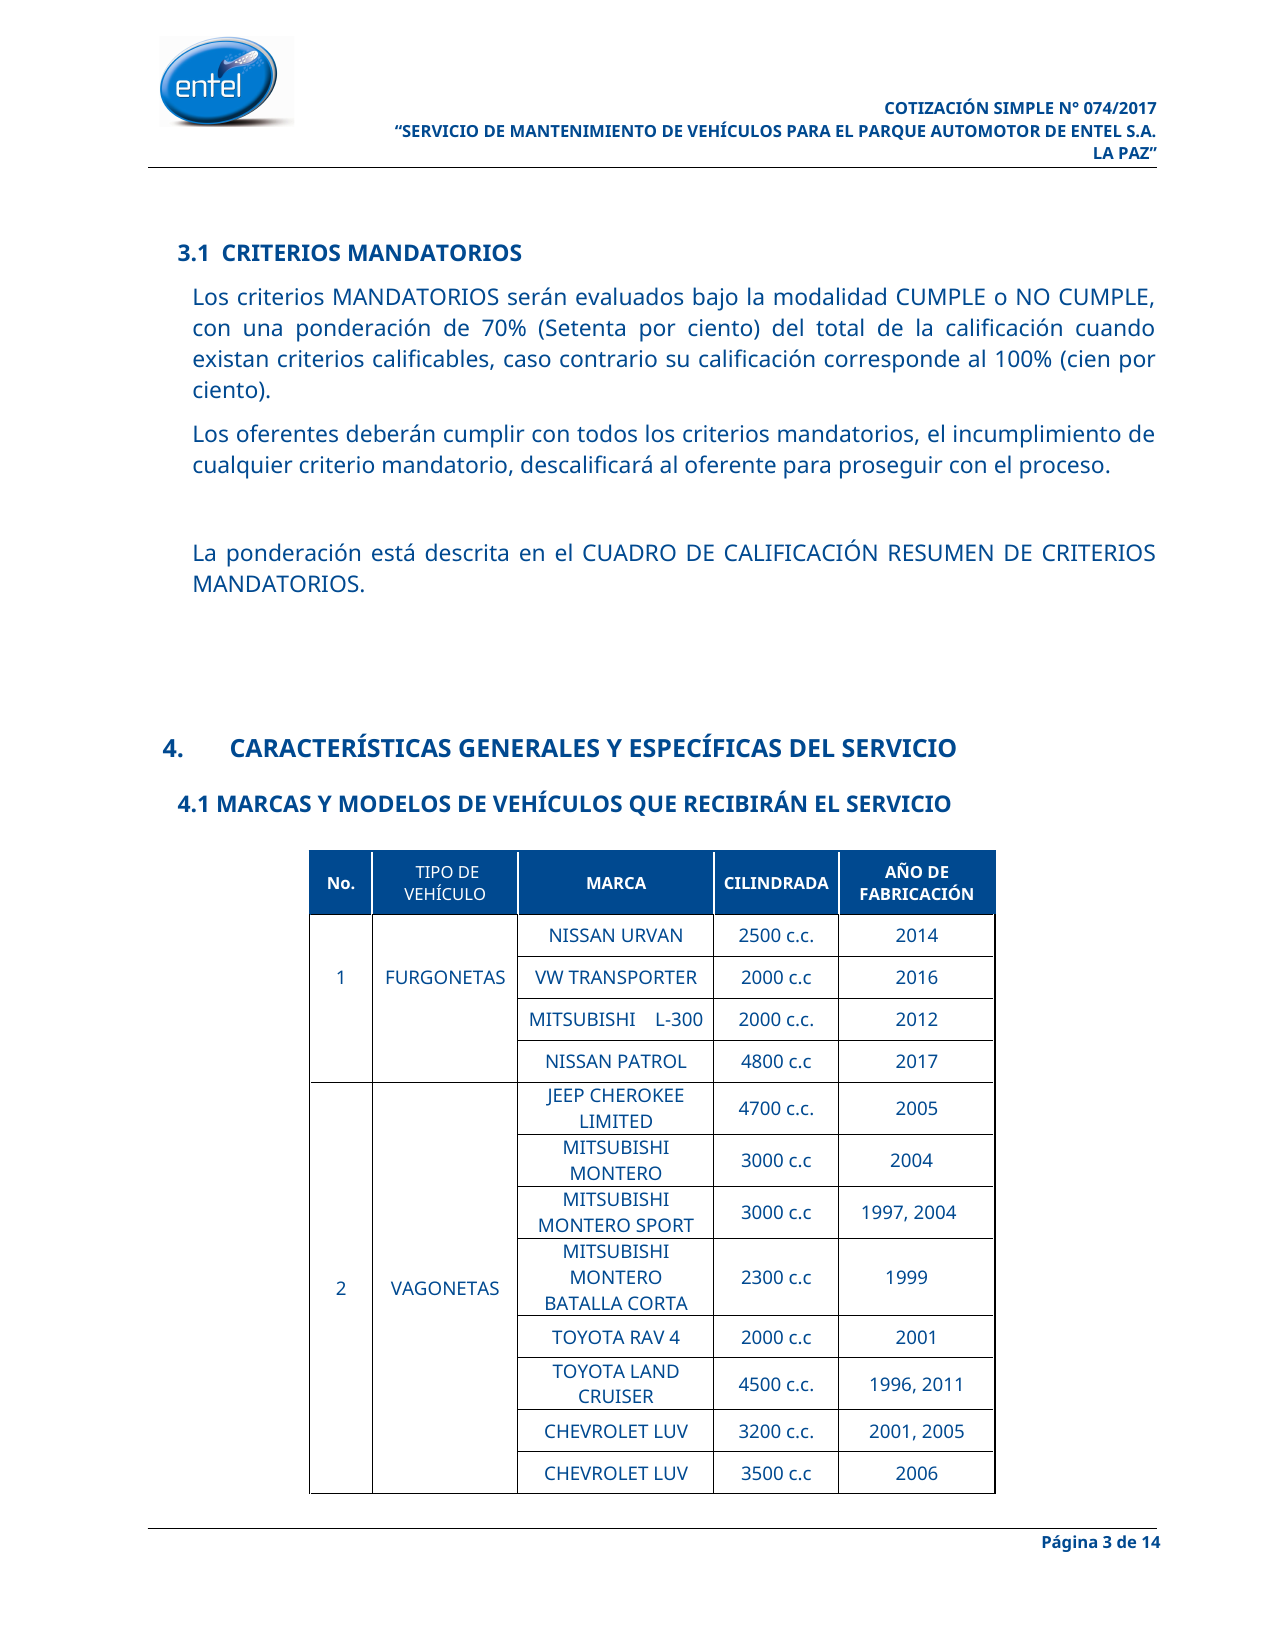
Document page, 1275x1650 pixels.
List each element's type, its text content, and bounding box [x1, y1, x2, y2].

table_cell VAGONETAS [373, 1083, 517, 1493]
table_header TIPO DE VEHÍCULO [373, 852, 517, 914]
table_cell 2012 [839, 998, 994, 1040]
table_cell VW TRANSPORTER [518, 957, 713, 998]
text 4. CARACTERÍSTICAS GENERALES Y ESPECÍFICAS DEL SERVICIO [162, 731, 1157, 765]
table_cell MITSUBISHI MONTERO [518, 1135, 713, 1186]
table_cell MITSUBISHI L-300 [518, 999, 713, 1040]
table_cell 3200 c.c. [714, 1410, 838, 1451]
table_cell CHEVROLET LUV [518, 1452, 713, 1493]
table_cell 2000 c.c [714, 1316, 838, 1357]
table_cell JEEP CHEROKEE LIMITED [518, 1083, 713, 1134]
table_cell 2005 [839, 1082, 994, 1134]
table_cell MITSUBISHI MONTERO SPORT [518, 1187, 713, 1238]
table_cell FURGONETAS [373, 915, 517, 1040]
picture [159, 36, 295, 127]
table_cell 2001 [839, 1315, 994, 1357]
table_cell 2 [310, 1082, 372, 1493]
table_cell 1 [310, 915, 372, 1040]
table_header AÑO DE FABRICACIÓN [840, 852, 994, 914]
table_cell 2500 c.c. [714, 915, 838, 956]
table_cell 2001, 2005 [839, 1409, 994, 1451]
list Los oferentes deberán cumplir con todos los criterios mandatorios, el incumplimiento de cualquier criterio mandatorio, descalificará al oferente para proseguir con el proceso. [192, 418, 1157, 481]
list Los criterios MANDATORIOS serán evaluados bajo la modalidad CUMPLE o NO CUMPLE, con una ponderación de 70% (Setenta por ciento) del total de la calificación cuando existan criterios calificables, caso contrario su calificación corresponde al 100% (cien por ciento). [192, 281, 1157, 406]
table_cell 2300 c.c [714, 1239, 838, 1315]
table_cell 4800 c.c [714, 1041, 838, 1082]
table_cell 2000 c.c [714, 957, 838, 998]
table_cell 4700 c.c. [714, 1083, 838, 1134]
table_header No. [311, 852, 371, 914]
table_cell TOYOTA LAND CRUISER [518, 1358, 713, 1409]
table_cell 2000 c.c. [714, 999, 838, 1040]
table_cell MITSUBISHI MONTERO BATALLA CORTA [518, 1239, 713, 1315]
table_cell NISSAN PATROL [518, 1041, 713, 1082]
list La ponderación está descrita en el CUADRO DE CALIFICACIÓN RESUMEN DE CRITERIOS MANDATORIOS. [192, 537, 1157, 599]
table_cell NISSAN URVAN [518, 915, 713, 956]
table_cell 1996, 2011 [839, 1357, 994, 1409]
table_cell 2014 [839, 914, 994, 956]
table_cell 4500 c.c. [714, 1358, 838, 1409]
table_cell 1997, 2004 [839, 1186, 994, 1238]
table_cell 2004 [839, 1134, 994, 1186]
table_cell 2017 [839, 1040, 994, 1082]
table_cell TOYOTA RAV 4 [518, 1316, 713, 1357]
table_cell 1999 [839, 1238, 994, 1315]
text 4.1 MARCAS Y MODELOS DE VEHÍCULOS QUE RECIBIRÁN EL SERVICIO [148, 787, 1157, 819]
table_cell 2016 [839, 956, 994, 998]
table_header MARCA [519, 852, 713, 914]
table_header CILINDRADA [715, 852, 838, 914]
list CRITERIOS MANDATORIOS [177, 237, 1157, 268]
table_cell 3500 c.c [714, 1452, 838, 1493]
table_cell 3000 c.c [714, 1135, 838, 1186]
table_cell CHEVROLET LUV [518, 1410, 713, 1451]
table_cell 2006 [839, 1451, 994, 1493]
table_cell 3000 c.c [714, 1187, 838, 1238]
table_cell [373, 1041, 517, 1082]
table_cell [310, 1040, 372, 1082]
